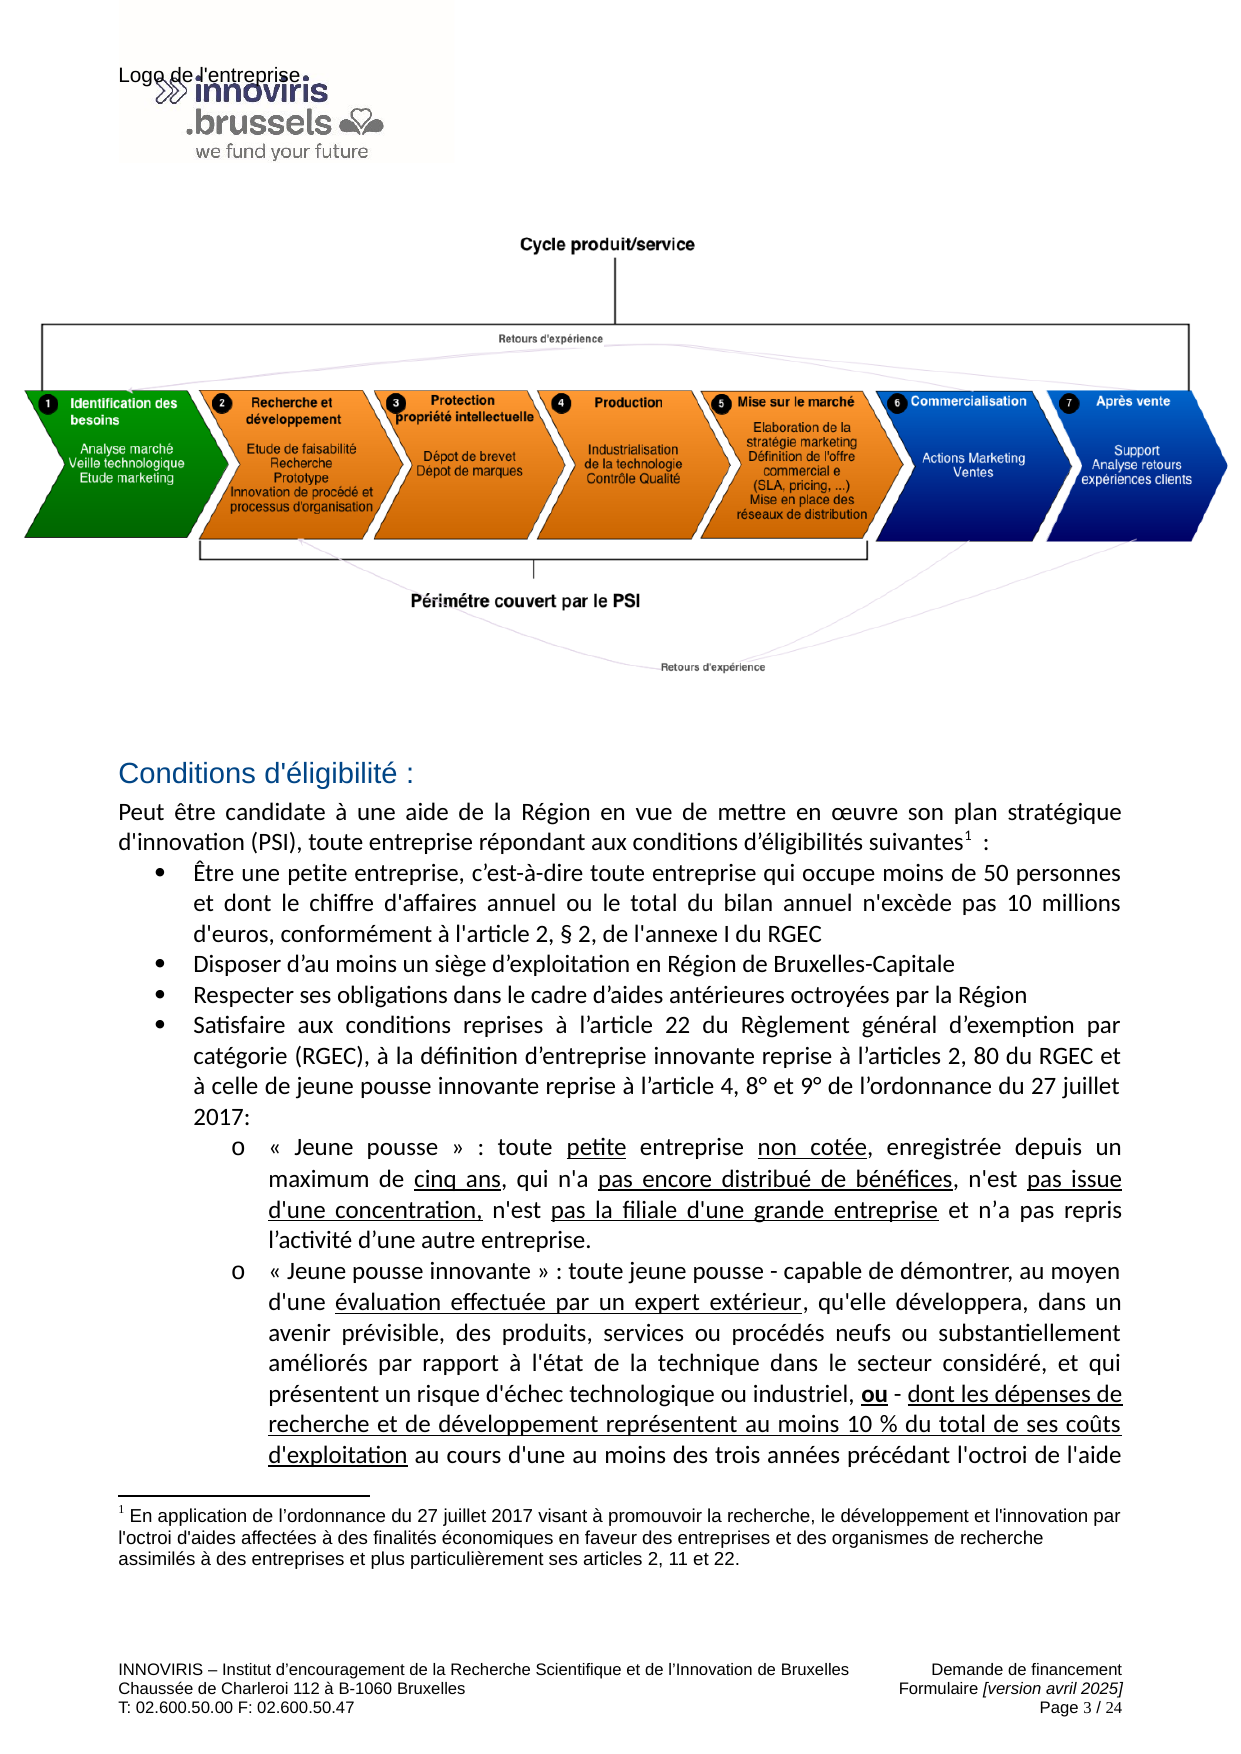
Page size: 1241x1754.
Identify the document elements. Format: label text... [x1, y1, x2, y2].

list Respecter ses obligations dans le cadre d’aides antérieures octroyées par la Région [156, 979, 1122, 1009]
list « Jeune pousse » : toute petite entreprise non cotée, enregistrée depuis un maximum de cinq ans, qui n'a pas encore distribué de bénéfices, n'est pas issue d'une concentration, n'est pas la filiale d'une grande entreprise et n’a pas repris l’activité d’une autre entreprise. [231, 1131, 1122, 1255]
text Conditions d'éligibilité : [118, 756, 1122, 789]
list Satisfaire aux conditions reprises à l’article 22 du Règlement général d’exemption par catégorie (RGEC), à la définition d’entreprise innovante reprise à l’articles 2, 80 du RGEC et à celle de jeune pousse innovante reprise à l’article 4, 8° et 9° de l’ordonnance du 27 juillet 2017: [156, 1009, 1122, 1131]
picture [15, 210, 1228, 684]
list Disposer d’au moins un siège d’exploitation en Région de Bruxelles-Capitale [156, 948, 1122, 979]
list Être une petite entreprise, c’est-à-dire toute entreprise qui occupe moins de 50 personnes et dont le chiffre d'affaires annuel ou le total du bilan annuel n'excède pas 10 millions d'euros, conformément à l'article 2, § 2, de l'annexe I du RGEC [156, 857, 1122, 948]
picture [119, 0, 455, 163]
text Peut être candidate à une aide de la Région en vue de mettre en œuvre son plan stratégique d'innovation (PSI), toute entreprise répondant aux conditions d’éligibilités suivantes : [118, 796, 1122, 857]
